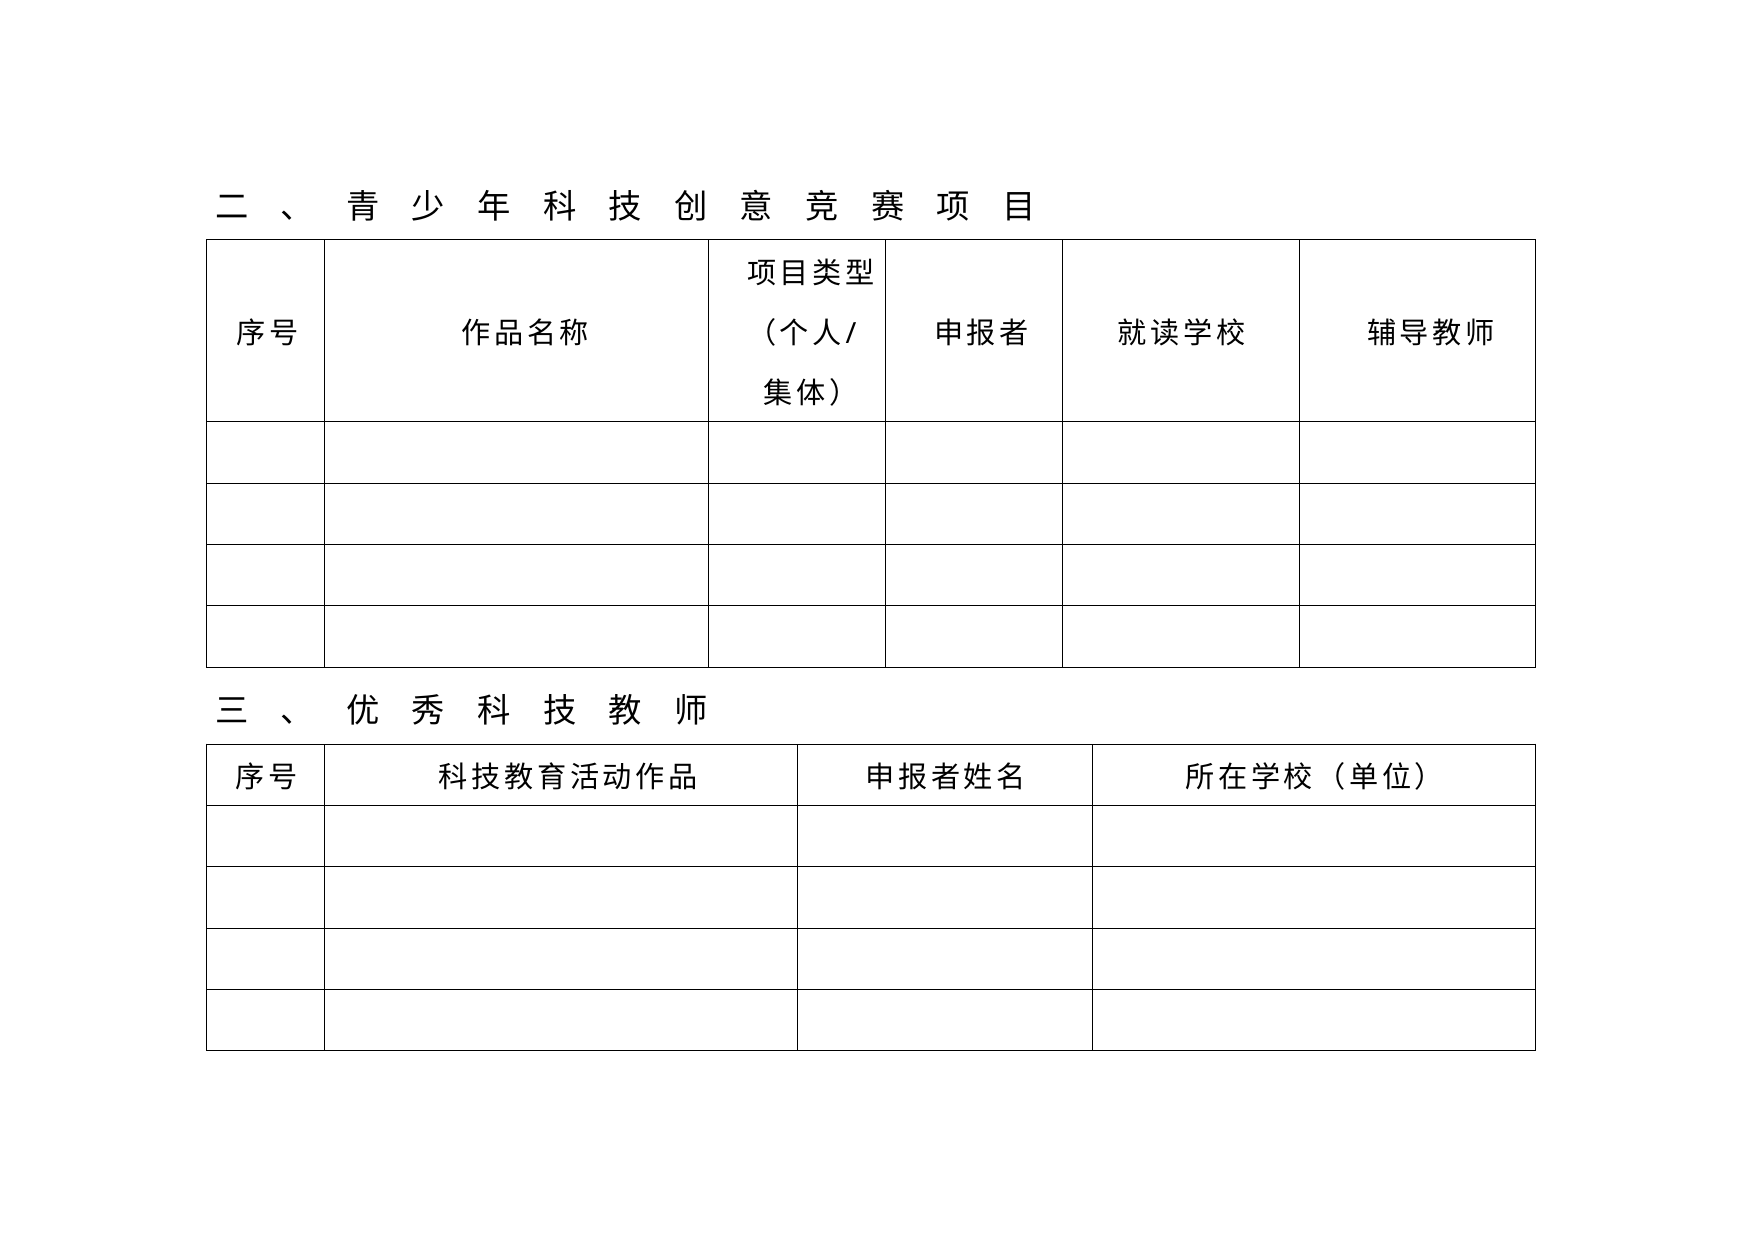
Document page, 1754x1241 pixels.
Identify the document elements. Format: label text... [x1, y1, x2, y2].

table_cell [325, 606, 708, 667]
table_cell [325, 545, 708, 605]
table_cell [798, 990, 1092, 1050]
table_cell [325, 484, 708, 544]
table_cell [207, 929, 324, 989]
table_cell [886, 545, 1062, 605]
table_cell [325, 422, 708, 482]
subtitle 二、青少年科技创意竞赛项目 [215, 174, 1527, 234]
table_cell [1300, 484, 1535, 544]
table_cell [1093, 929, 1535, 989]
table_header 申报者姓名 [798, 745, 1092, 805]
table_cell [798, 867, 1092, 928]
table_cell [325, 867, 797, 928]
table_cell [1063, 484, 1299, 544]
table_cell [709, 545, 885, 605]
table_cell [1063, 606, 1299, 667]
table_cell [798, 806, 1092, 866]
table_header 申报者 [886, 240, 1062, 421]
table_header 辅导教师 [1300, 240, 1535, 421]
table_header 序号 [207, 240, 324, 421]
table_cell [207, 606, 324, 667]
table_cell [709, 422, 885, 482]
table_cell [207, 990, 324, 1050]
table_cell [886, 422, 1062, 482]
table_cell [207, 422, 324, 482]
table_cell [1063, 545, 1299, 605]
subtitle 三、优秀科技教师 [215, 678, 1527, 738]
table_cell [709, 484, 885, 544]
table_cell [1300, 422, 1535, 482]
table_header 科技教育活动作品 [325, 745, 797, 805]
table_header 序号 [207, 745, 324, 805]
table_cell [325, 929, 797, 989]
table_cell [1300, 545, 1535, 605]
table_cell [1093, 806, 1535, 866]
table_header 所在学校（单位） [1093, 745, 1535, 805]
table_cell [1063, 422, 1299, 482]
table_cell [1300, 606, 1535, 667]
table_cell [1093, 990, 1535, 1050]
table_cell [886, 606, 1062, 667]
table_header 就读学校 [1063, 240, 1299, 421]
table_header 项目类型 （个人/集体） [709, 240, 885, 421]
table_cell [798, 929, 1092, 989]
table_cell [709, 606, 885, 667]
table_cell [207, 867, 324, 928]
table_header 作品名称 [325, 240, 708, 421]
table_cell [325, 990, 797, 1050]
table_cell [207, 806, 324, 866]
table_cell [207, 484, 324, 544]
table_cell [886, 484, 1062, 544]
table_cell [207, 545, 324, 605]
table_cell [1093, 867, 1535, 928]
table_cell [325, 806, 797, 866]
